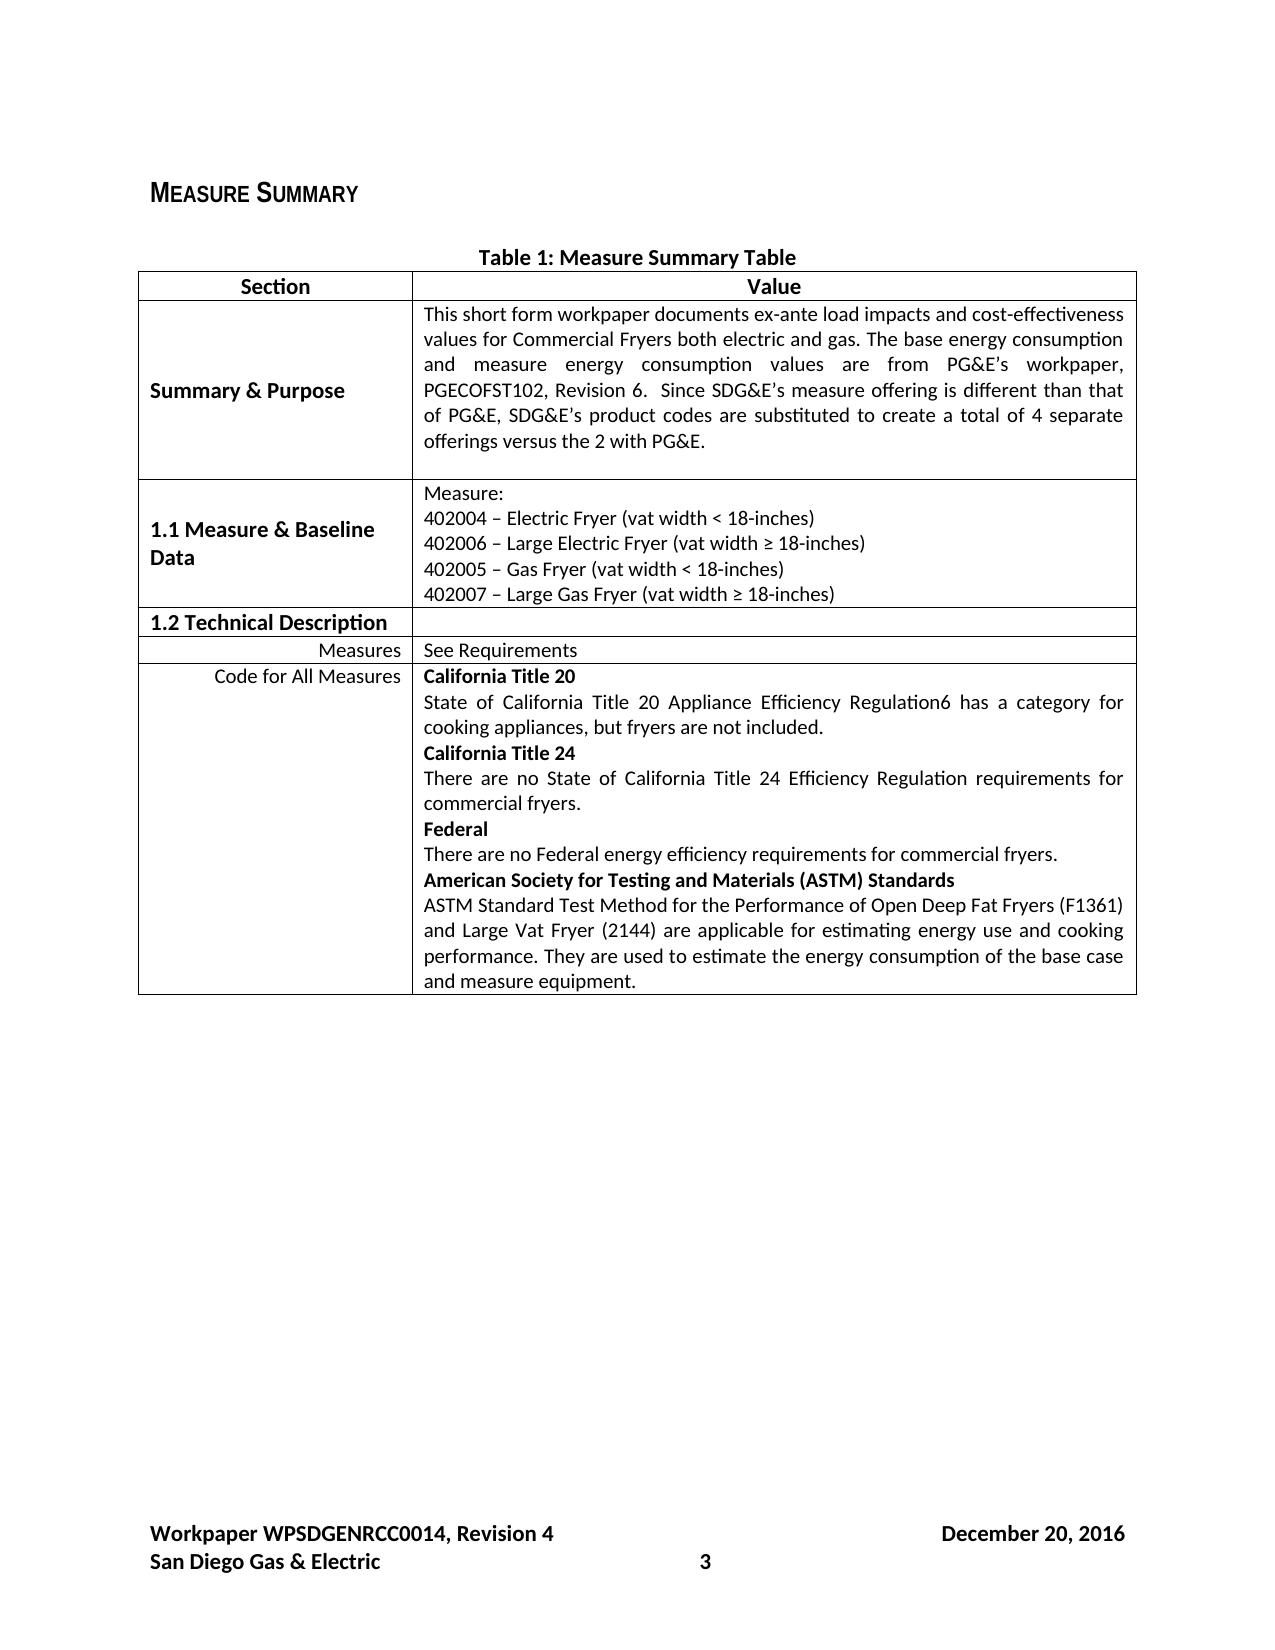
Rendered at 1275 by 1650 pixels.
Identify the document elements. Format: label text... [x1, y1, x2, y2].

table_cell See Requirements [413, 637, 1136, 662]
table_cell [413, 608, 1136, 636]
table_cell Code for All Measures [139, 664, 412, 994]
table_cell Summary & Purpose [139, 301, 412, 479]
table_cell Measures [139, 637, 412, 662]
table_cell 1.2 Technical Description [139, 608, 412, 636]
table_cell 1.1 Measure & Baseline Data [139, 480, 412, 607]
table_header Section [139, 272, 412, 300]
table_header Value [413, 272, 1136, 300]
table_cell California Title 20 State of California Title 20 Appliance Efficiency Regulation6 has a category for cooking appliances, but fryers are not included. California Title 24 There are no State of California Title 24 Efficiency Regulation requirements for commercial fryers. Federal There are no Federal energy efficiency requirements for commercial fryers. American Society for Testing and Materials (ASTM) Standards ASTM Standard Test Method for the Performance of Open Deep Fat Fryers (F1361) and Large Vat Fryer (2144) are applicable for estimating energy use and cooking performance. They are used to estimate the energy consumption of the base case and measure equipment. [413, 664, 1136, 994]
subtitle Measure Summary [150, 175, 1125, 208]
table_cell Measure: 402004 – Electric Fryer (vat width < 18-inches) 402006 – Large Electric Fryer (vat width ≥ 18-inches) 402005 – Gas Fryer (vat width < 18-inches) 402007 – Large Gas Fryer (vat width ≥ 18-inches) [413, 480, 1136, 607]
table_cell This short form workpaper documents ex-ante load impacts and cost-effectiveness values for Commercial Fryers both electric and gas. The base energy consumption and measure energy consumption values are from PG&E’s workpaper, PGECOFST102, Revision 6. Since SDG&E’s measure offering is different than that of PG&E, SDG&E’s product codes are substituted to create a total of 4 separate offerings versus the 2 with PG&E. [413, 301, 1136, 479]
